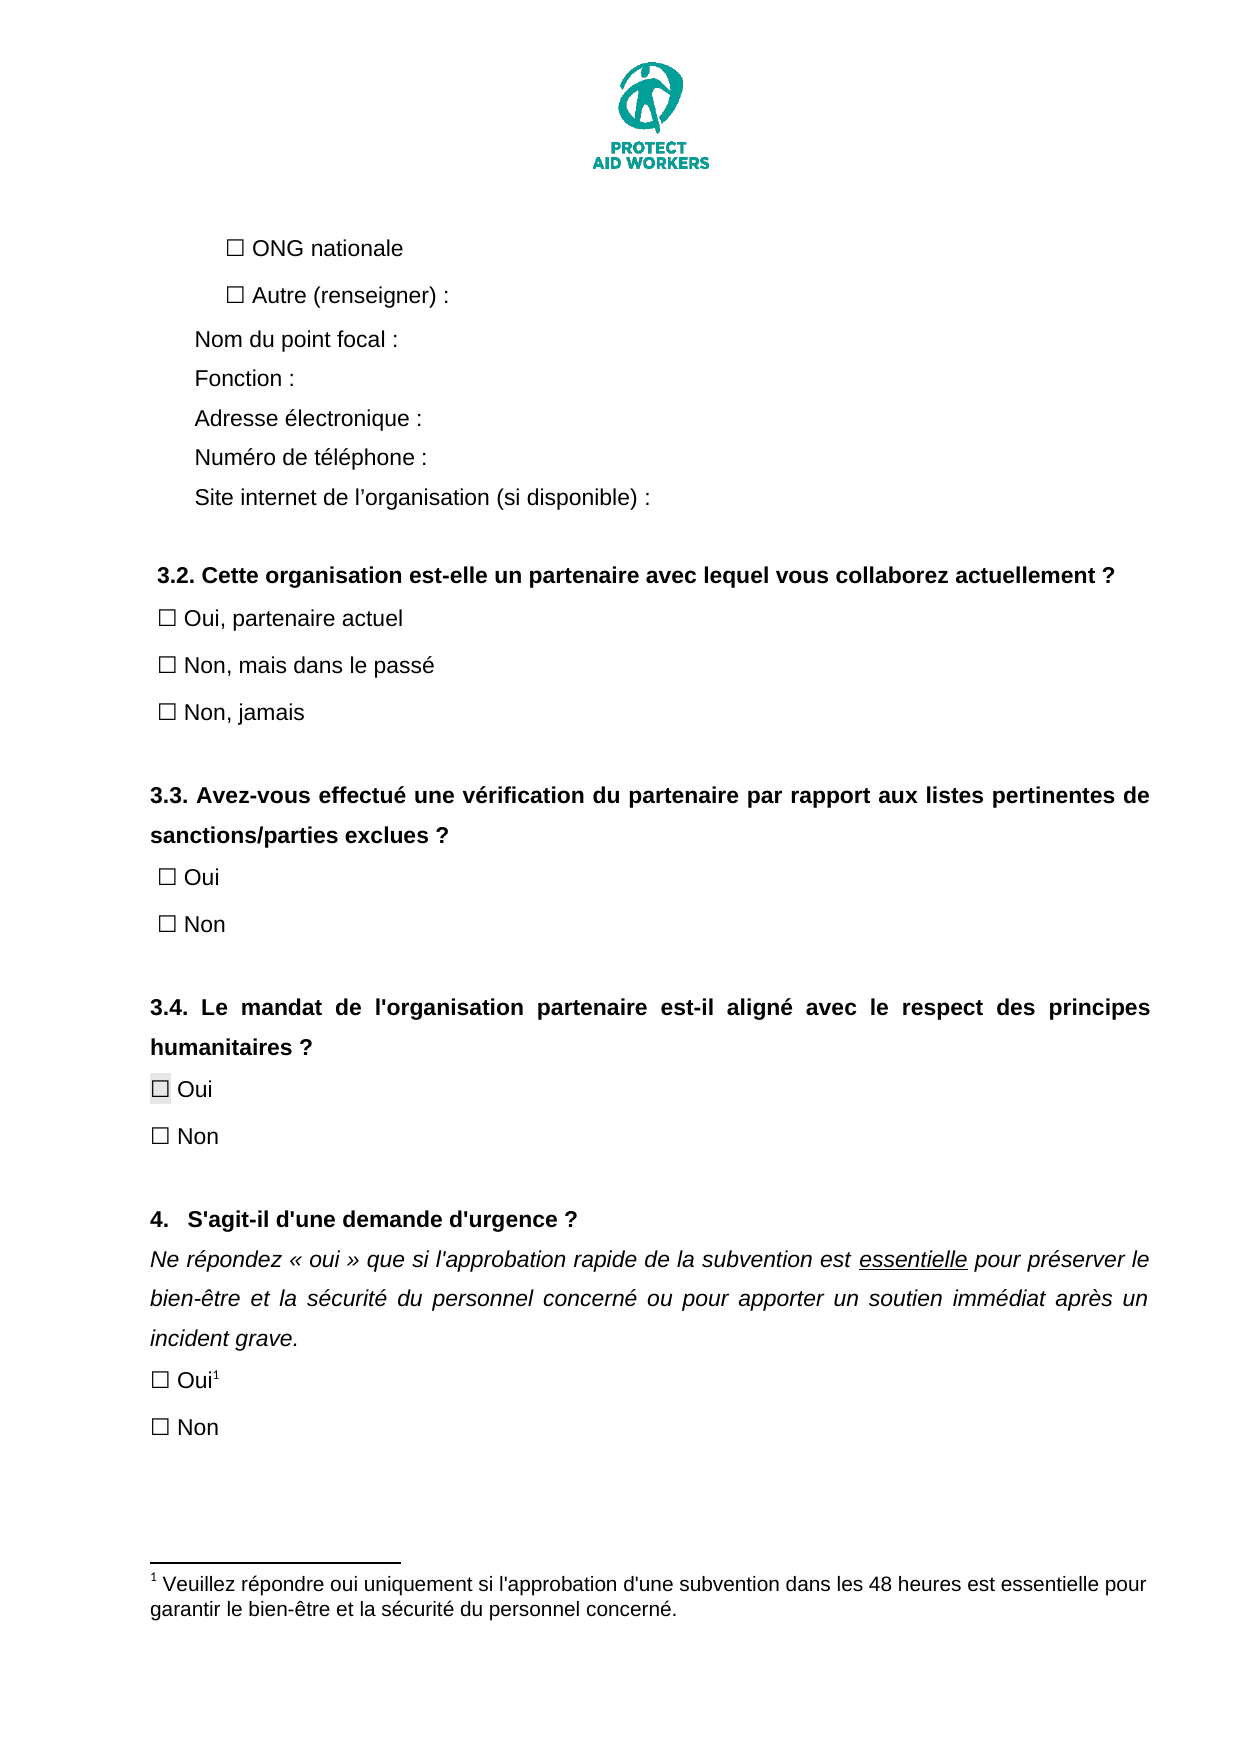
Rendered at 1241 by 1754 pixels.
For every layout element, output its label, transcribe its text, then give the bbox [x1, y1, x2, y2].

text Non, jamais [157, 696, 1152, 727]
text Non, mais dans le passé [157, 649, 1152, 680]
text Non [150, 1411, 1152, 1442]
text Oui, partenaire actuel [157, 602, 1152, 633]
text ONG nationale [150, 232, 1152, 263]
text Non [157, 908, 1152, 939]
text Non [150, 1120, 1152, 1151]
text Fonction : [194, 365, 1152, 391]
text Numéro de téléphone : [194, 444, 1152, 470]
list S'agit-il d'une demande d'urgence ? [150, 1206, 1152, 1233]
text 3.3. Avez-vous effectué une vérification du partenaire par rapport aux listes pertinentes de sanctions/parties exclues ? [150, 782, 1152, 848]
text Oui [150, 1364, 1152, 1396]
text Site internet de l’organisation (si disponible) : [194, 483, 1152, 510]
text Oui [171, 1073, 1152, 1104]
text Nom du point focal : [194, 326, 1152, 352]
picture [592, 62, 709, 169]
text Autre (renseigner) : [150, 279, 1152, 310]
text Ne répondez « oui » que si l'approbation rapide de la subvention est essentielle pour préserver le bien-être et la sécurité du personnel concerné ou pour apporter un soutien immédiat après un incident grave. [150, 1246, 1152, 1351]
text Oui [150, 861, 1152, 892]
text 3.4. Le mandat de l'organisation partenaire est-il aligné avec le respect des principes humanitaires ? [150, 994, 1152, 1060]
text 3.2. Cette organisation est-elle un partenaire avec lequel vous collaborez actuellement ? [157, 562, 1152, 589]
text Adresse électronique : [194, 404, 1152, 431]
